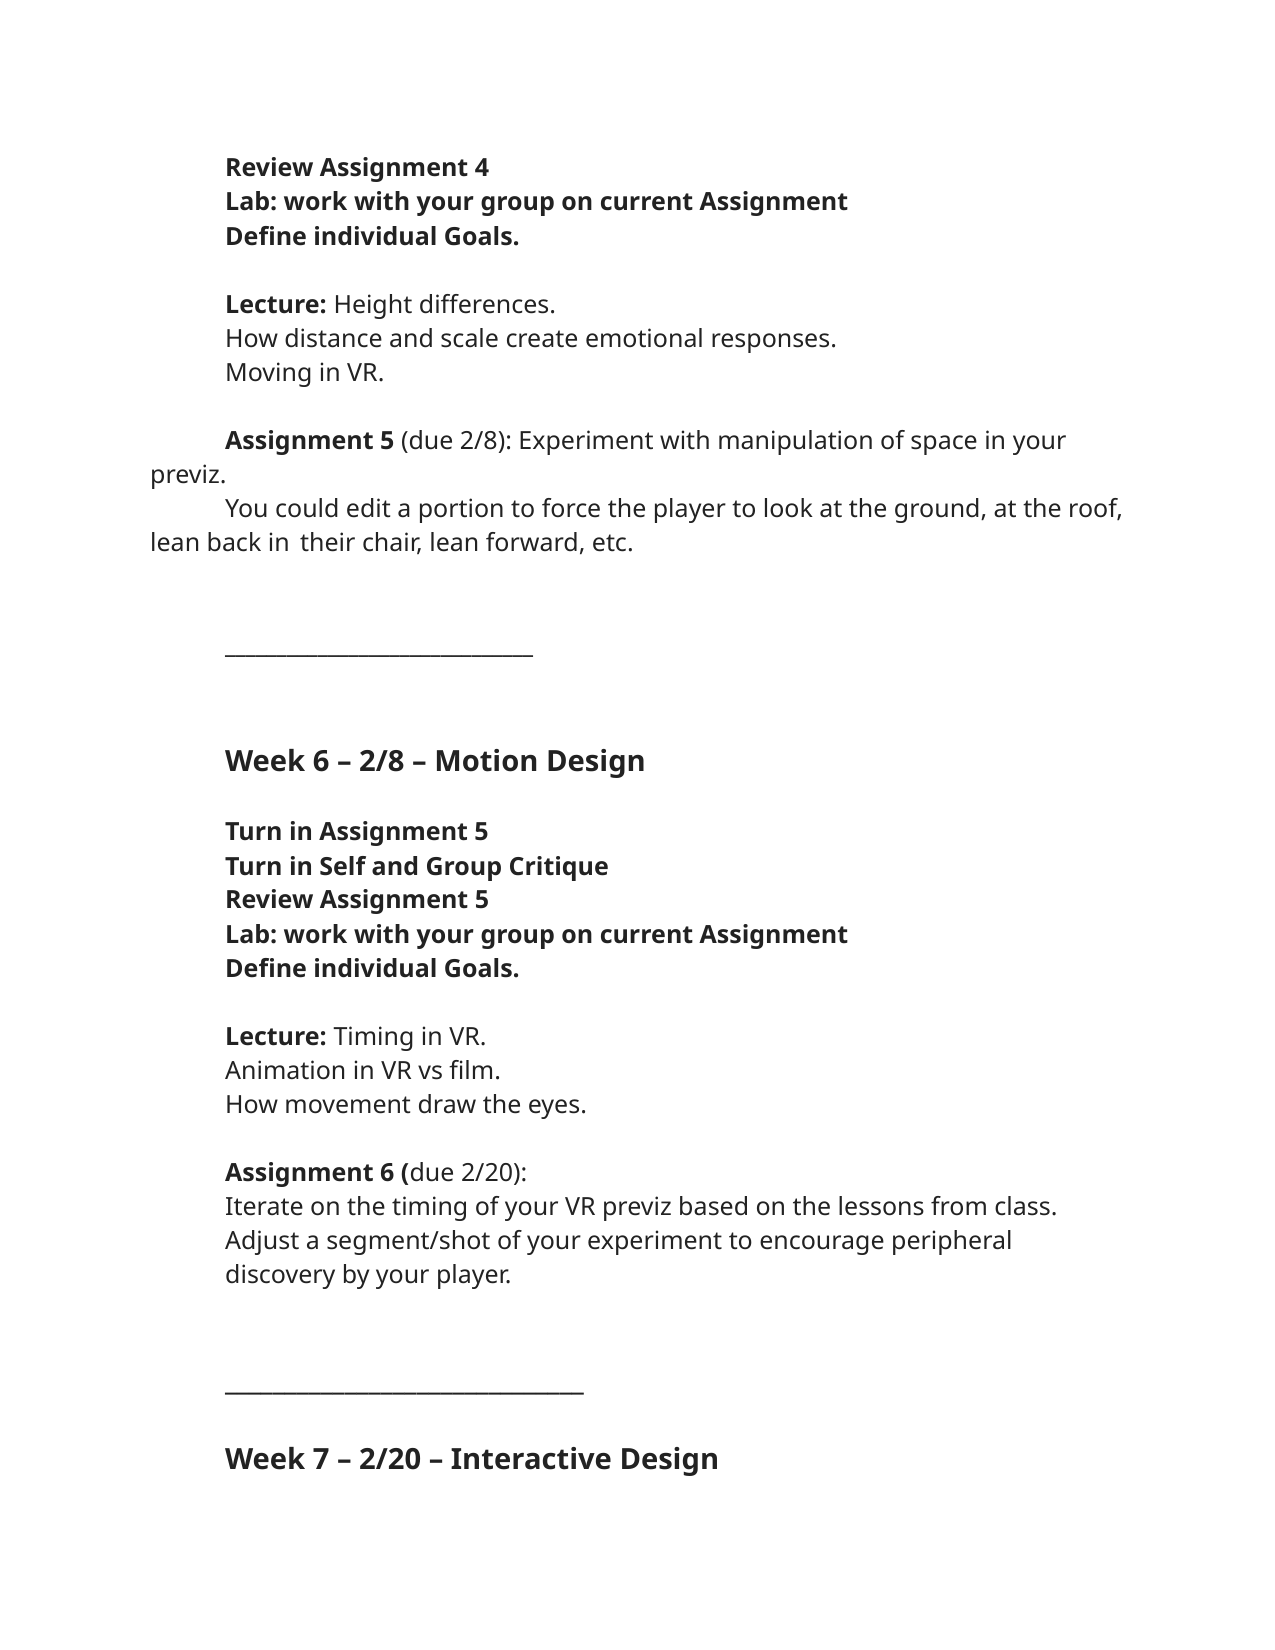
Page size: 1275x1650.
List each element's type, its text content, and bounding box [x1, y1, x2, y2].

text How distance and scale create emotional responses. [150, 320, 1125, 354]
text Lab: work with your group on current Assignment [150, 916, 1125, 950]
text Lab: work with your group on current Assignment [150, 184, 1125, 218]
text Turn in Self and Group Critique [150, 848, 1125, 882]
text Lecture: Timing in VR. [225, 1018, 1125, 1052]
text Assignment 6 (due 2/20): [225, 1155, 1125, 1189]
text Lecture: Height differences. [150, 286, 1125, 320]
text Iterate on the timing of your VR previz based on the lessons from class. [225, 1189, 1125, 1223]
text Animation in VR vs film. [225, 1052, 1125, 1087]
text Moving in VR. [150, 354, 1125, 388]
text Define individual Goals. [150, 218, 1125, 252]
text Assignment 5 (due 2/8): Experiment with manipulation of space in your previz. [150, 422, 1125, 491]
text ______________________________ [150, 1359, 1125, 1399]
text You could edit a portion to force the player to look at the ground, at the roof, lean back in their chair, lean forward, etc. [150, 491, 1125, 559]
text Week 6 – 2/8 – Motion Design [225, 740, 1125, 780]
text Adjust a segment/shot of your experiment to encourage peripheral discovery by your player. [225, 1223, 1125, 1291]
text Week 7 – 2/20 – Interactive Design [225, 1438, 1125, 1478]
text How movement draw the eyes. [225, 1087, 1125, 1121]
text Review Assignment 4 [150, 150, 1125, 184]
text ______________________________ [150, 627, 1125, 661]
text Turn in Assignment 5 [225, 814, 1125, 848]
text Define individual Goals. [150, 950, 1125, 984]
text Review Assignment 5 [150, 882, 1125, 916]
